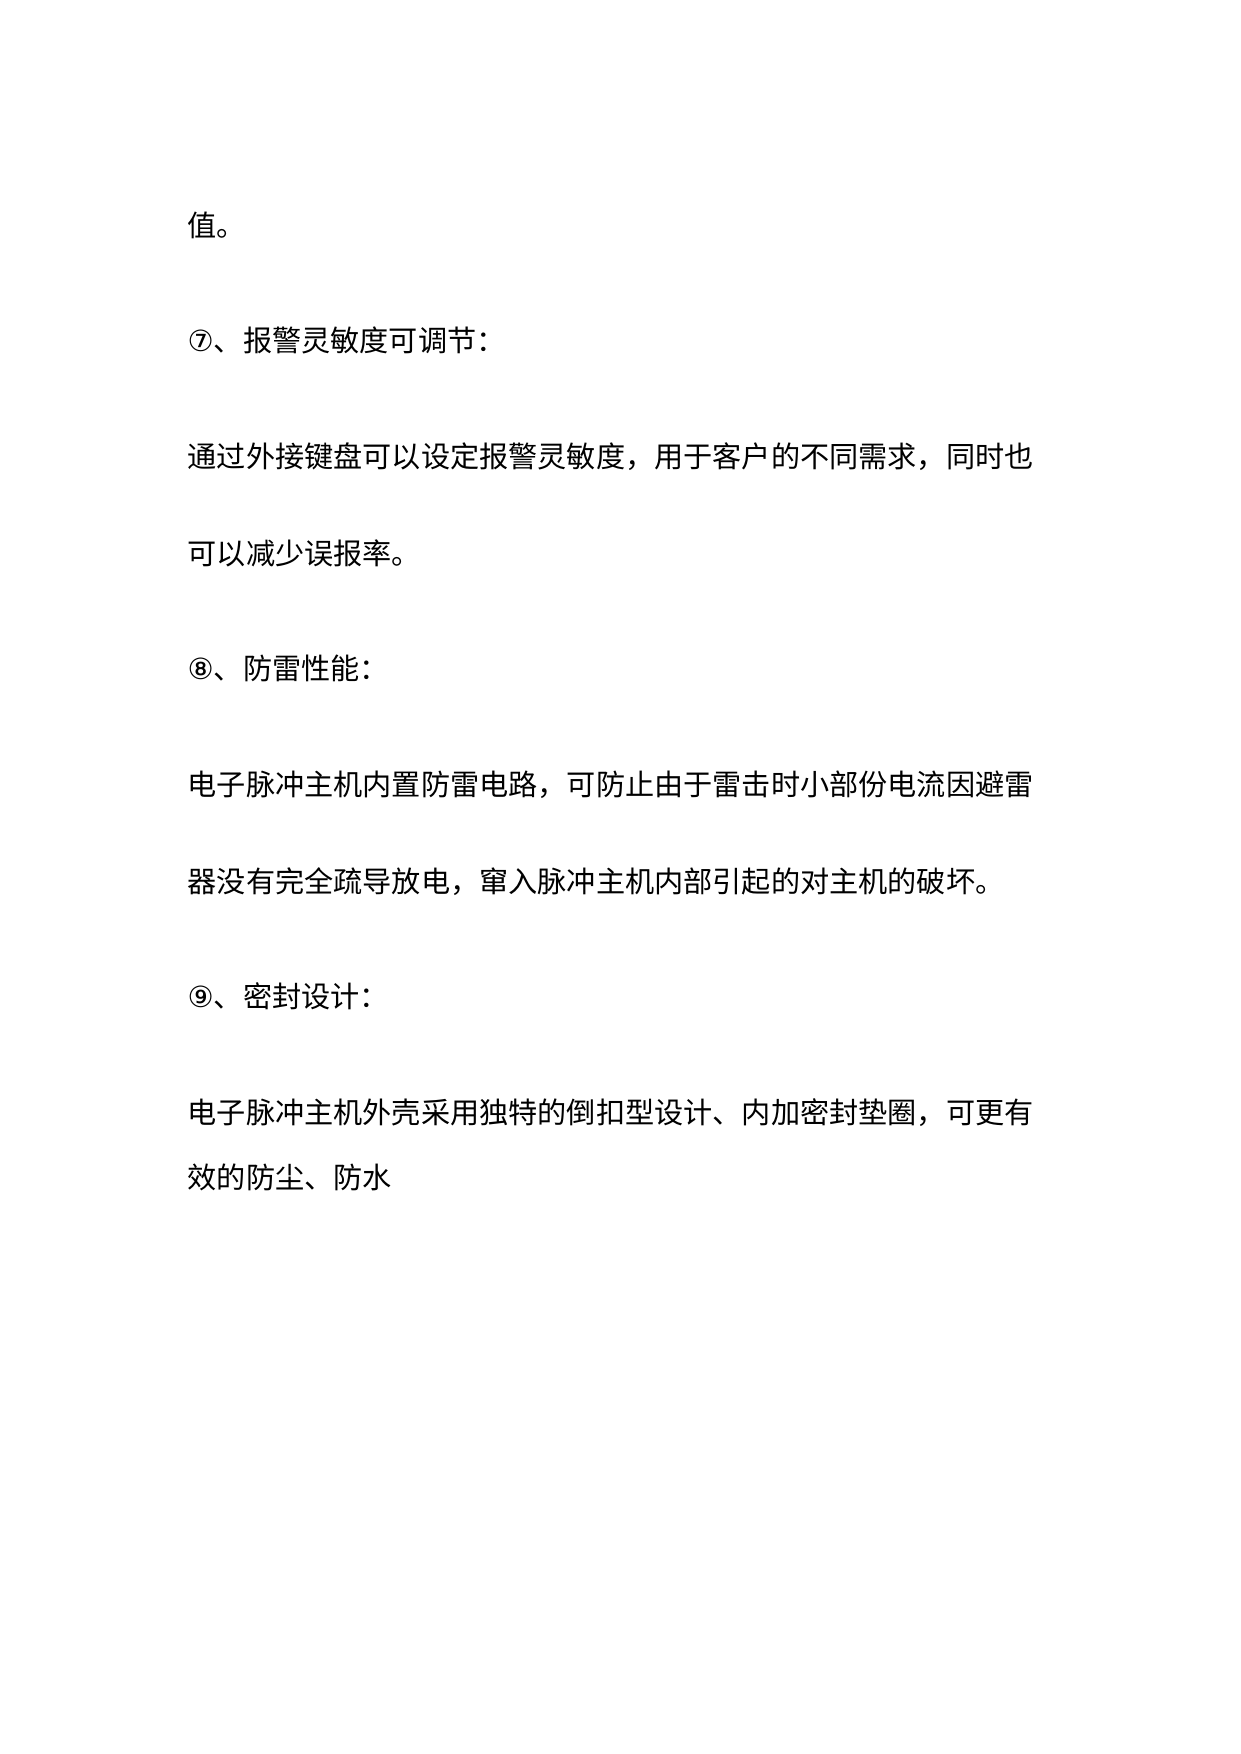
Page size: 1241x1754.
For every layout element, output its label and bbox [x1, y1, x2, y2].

table_header [188, 162, 1053, 1208]
